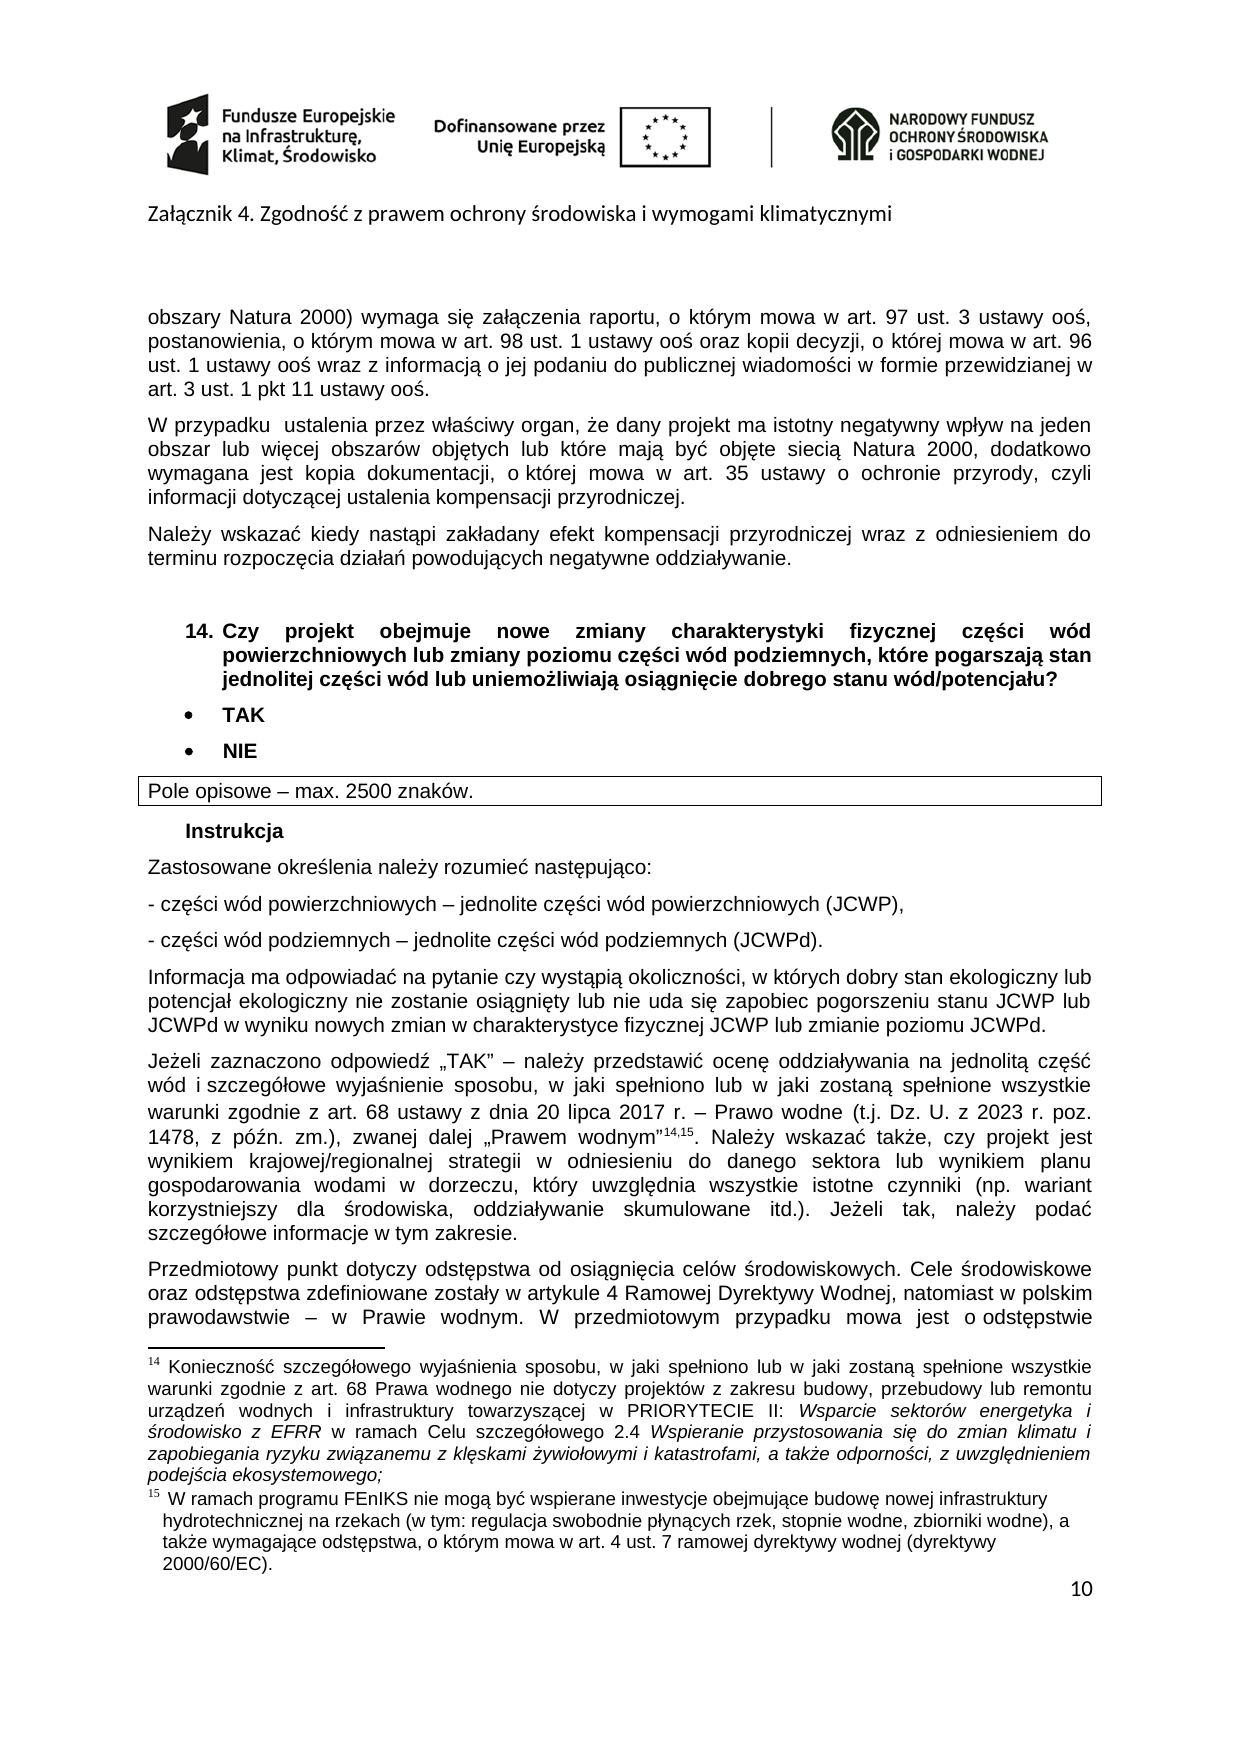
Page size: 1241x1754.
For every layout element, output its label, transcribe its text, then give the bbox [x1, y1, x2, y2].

list NIE [185, 739, 1093, 763]
text Zastosowane określenia należy rozumieć następująco: [148, 855, 1093, 879]
text Należy wskazać kiedy nastąpi zakładany efekt kompensacji przyrodniczej wraz z odniesieniem do terminu rozpoczęcia działań powodujących negatywne oddziaływanie. [148, 522, 1093, 569]
text Informacja ma odpowiadać na pytanie czy wystąpią okoliczności, w których dobry stan ekologiczny lub potencjał ekologiczny nie zostanie osiągnięty lub nie uda się zapobiec pogorszeniu stanu JCWP lub JCWPd w wyniku nowych zmian w charakterystyce fizycznej JCWP lub zmianie poziomu JCWPd. [148, 964, 1093, 1036]
picture [147, 73, 1092, 195]
text - części wód podziemnych – jednolite części wód podziemnych (JCWPd). [148, 928, 1093, 952]
text Jeżeli zaznaczono odpowiedź „TAK” – należy przedstawić ocenę oddziaływania na jednolitą część wód i szczegółowe wyjaśnienie sposobu, w jaki spełniono lub w jaki zostaną spełnione wszystkie warunki zgodnie z art. 68 ustawy z dnia 20 lipca 2017 r. – Prawo wodne (t.j. Dz. U. z 2023 r. poz. 1478, z późn. zm.), zwanej dalej „Prawem wodnym”,. Należy wskazać także, czy projekt jest wynikiem krajowej/regionalnej strategii w odniesieniu do danego sektora lub wynikiem planu gospodarowania wodami w dorzeczu, który uwzględnia wszystkie istotne czynniki (np. wariant korzystniejszy dla środowiska, oddziaływanie skumulowane itd.). Jeżeli tak, należy podać szczegółowe informacje w tym zakresie. [148, 1049, 1093, 1244]
list Czy projekt obejmuje nowe zmiany charakterystyki fizycznej części wód powierzchniowych lub zmiany poziomu części wód podziemnych, które pogarszają stan jednolitej części wód lub uniemożliwiają osiągnięcie dobrego stanu wód/potencjału? [185, 618, 1093, 690]
text Pole opisowe – max. 2500 znaków. [139, 777, 1101, 805]
text - części wód powierzchniowych – jednolite części wód powierzchniowych (JCWP), [148, 892, 1093, 916]
text W przypadku ustalenia przez właściwy organ, że dany projekt ma istotny negatywny wpływ na jeden obszar lub więcej obszarów objętych lub które mają być objęte siecią Natura 2000, dodatkowo wymagana jest kopia dokumentacji, o której mowa w art. 35 ustawy o ochronie przyrody, czyli informacji dotyczącej ustalenia kompensacji przyrodniczej. [148, 413, 1093, 509]
list TAK [185, 703, 1093, 727]
text Instrukcja [185, 819, 1093, 843]
